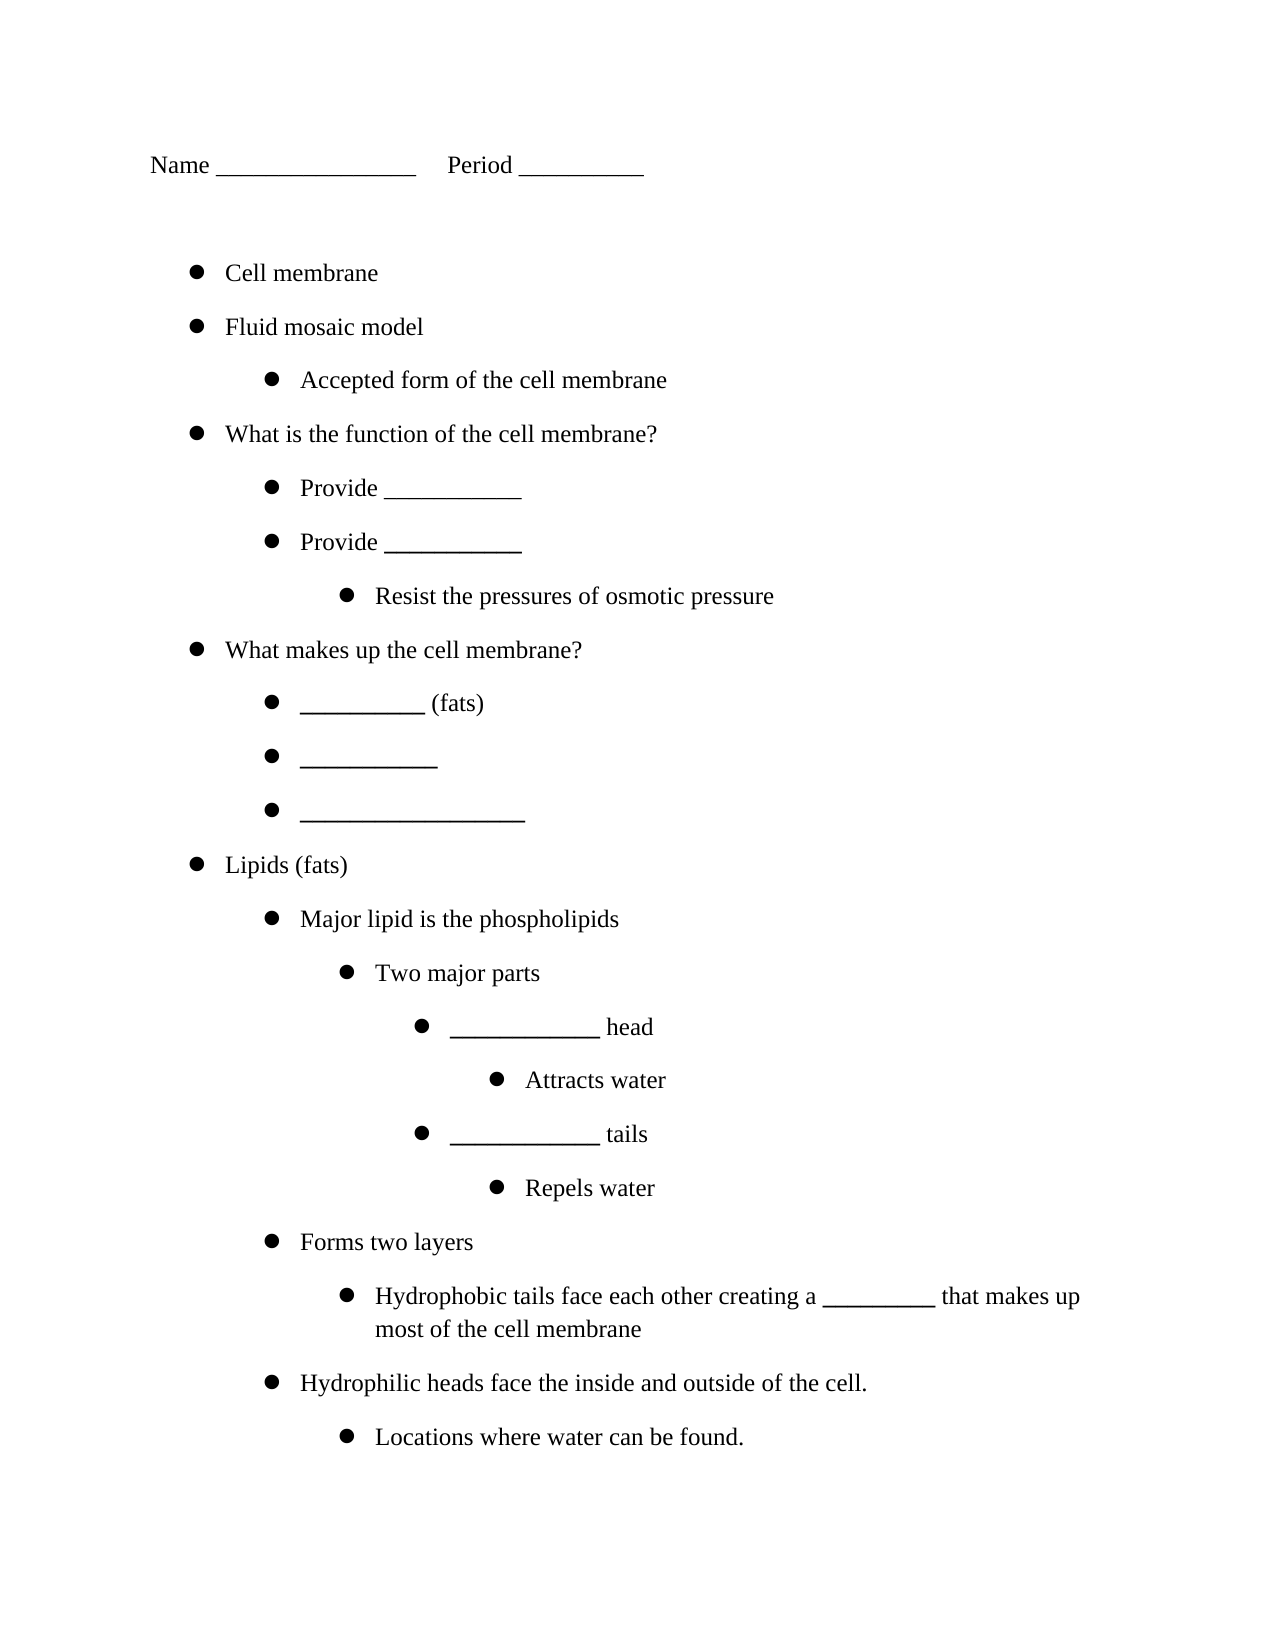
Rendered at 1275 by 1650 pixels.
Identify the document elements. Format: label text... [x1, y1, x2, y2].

list Hydrophobic tails face each other creating a _________ that makes up most of the cell membrane [337, 1281, 1125, 1343]
list __________________ [262, 796, 1125, 825]
list Resist the pressures of osmotic pressure [337, 581, 1125, 609]
list Provide ___________ [262, 473, 1125, 502]
list What is the function of the cell membrane? [187, 419, 1125, 448]
list ___________ [262, 742, 1125, 771]
list __________ (fats) [262, 688, 1125, 717]
list Locations where water can be found. [337, 1422, 1125, 1450]
list Two major parts [337, 958, 1125, 987]
list What makes up the cell membrane? [187, 635, 1125, 663]
list Repels water [487, 1173, 1125, 1202]
list ____________ head [412, 1012, 1125, 1040]
list Accepted form of the cell membrane [262, 365, 1125, 394]
list Forms two layers [262, 1227, 1125, 1256]
list Major lipid is the phospholipids [262, 904, 1125, 933]
list Attracts water [487, 1066, 1125, 1094]
list Lipids (fats) [187, 850, 1125, 879]
list Fluid mosaic model [187, 312, 1125, 340]
list ____________ tails [412, 1119, 1125, 1148]
list Cell membrane [187, 258, 1125, 286]
text Name ________________ Period __________ [150, 150, 1125, 179]
list Hydrophilic heads face the inside and outside of the cell. [262, 1368, 1125, 1397]
list Provide ___________ [262, 527, 1125, 556]
